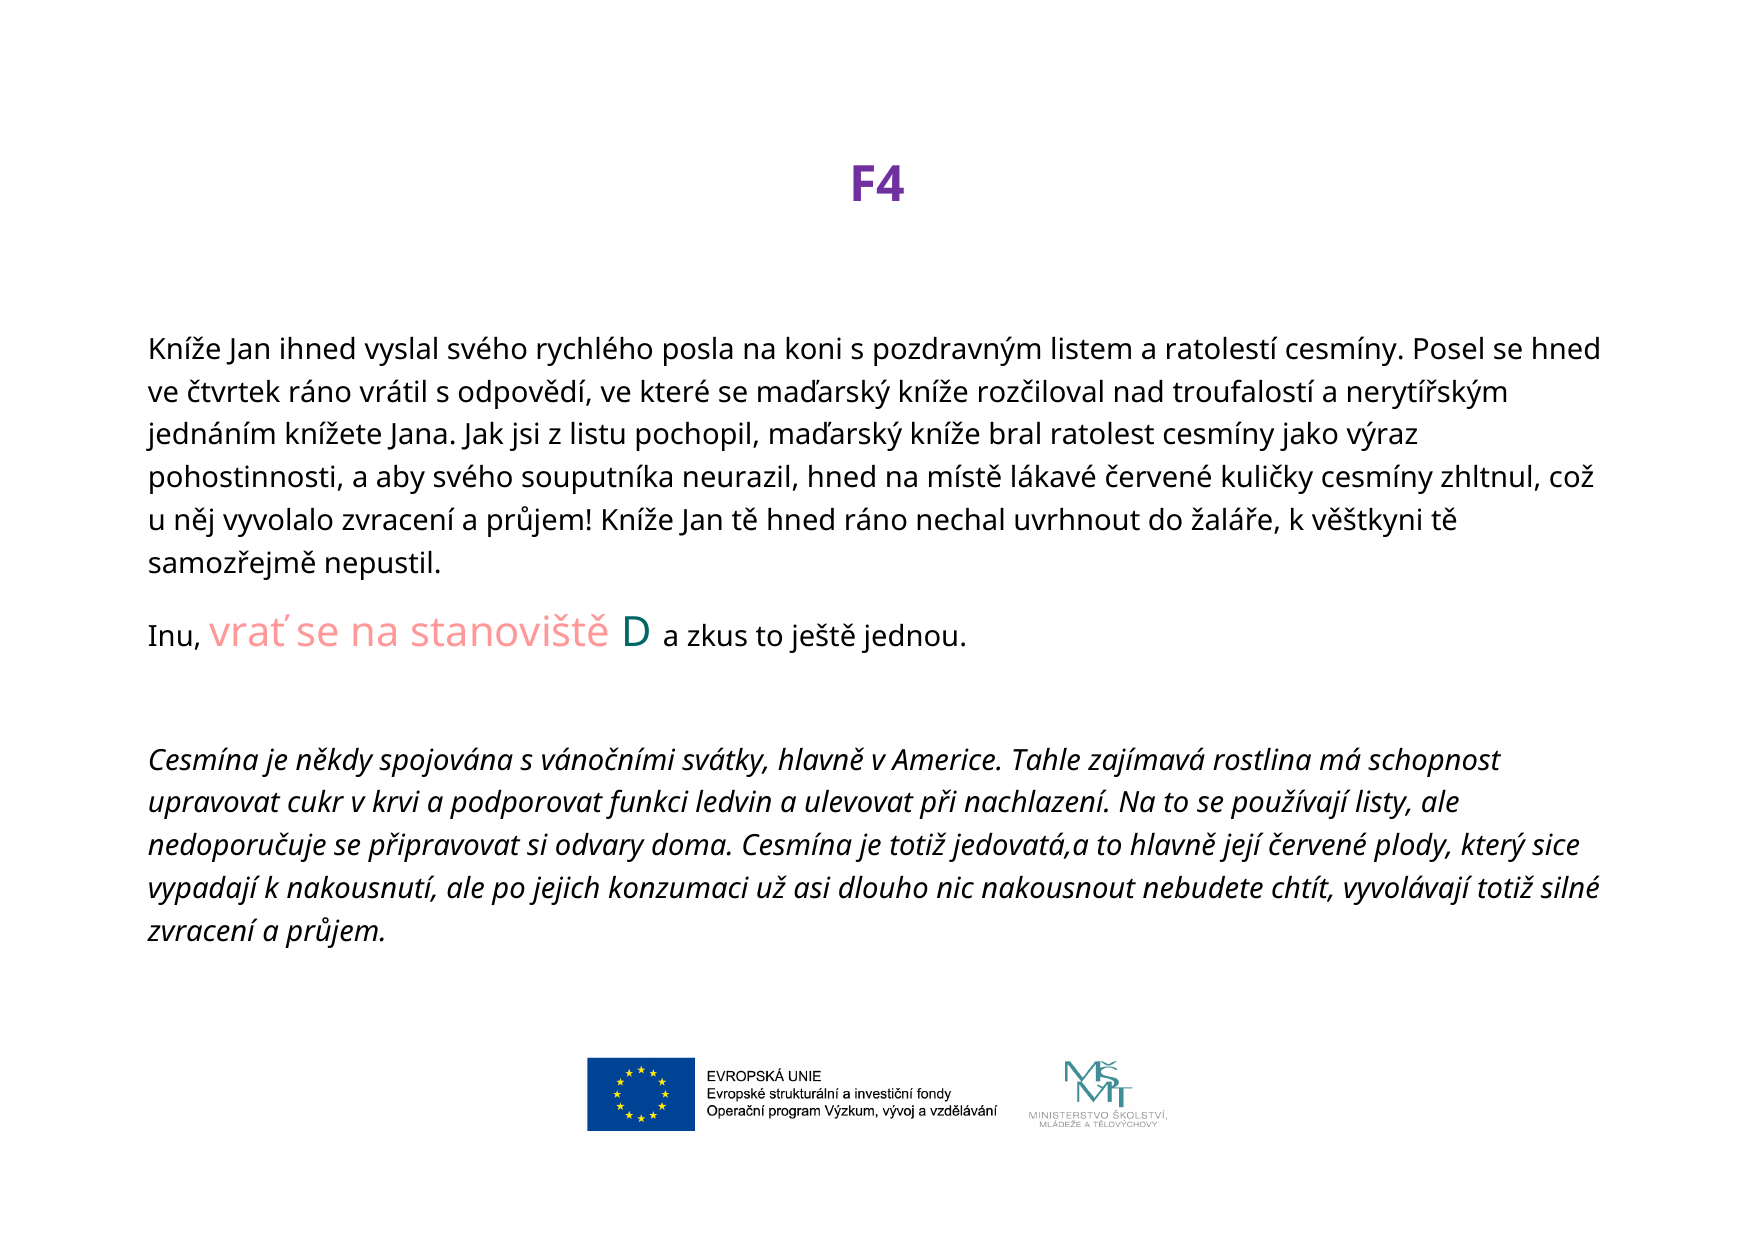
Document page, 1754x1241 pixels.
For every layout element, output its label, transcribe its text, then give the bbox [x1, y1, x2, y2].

text F4 [148, 148, 1606, 216]
text Kníže Jan ihned vyslal svého rychlého posla na koni s pozdravným listem a ratolestí cesmíny. Posel se hned ve čtvrtek ráno vrátil s odpovědí, ve které se maďarský kníže rozčiloval nad troufalostí a nerytířským jednáním knížete Jana. Jak jsi z listu pochopil, maďarský kníže bral ratolest cesmíny jako výraz pohostinnosti, a aby svého souputníka neurazil, hned na místě lákavé červené kuličky cesmíny zhltnul, což u něj vyvolalo zvracení a průjem! Kníže Jan tě hned ráno nechal uvrhnout do žaláře, k věštkyni tě samozřejmě nepustil. [148, 328, 1606, 582]
text Inu, vrať se na stanoviště D a zkus to ještě jednou. [148, 602, 1606, 658]
text Cesmína je někdy spojována s vánočními svátky, hlavně v Americe. Tahle zajímavá rostlina má schopnost upravovat cukr v krvi a podporovat funkci ledvin a ulevovat při nachlazení. Na to se používají listy, ale nedoporučuje se připravovat si odvary doma. Cesmína je totiž jedovatá,a to hlavně její červené plody, který sice vypadají k nakousnutí, ale po jejich konzumaci už asi dlouho nic nakousnout nebudete chtít, vyvolávají totiž silné zvracení a průjem. [148, 739, 1606, 950]
picture [551, 1021, 1203, 1167]
